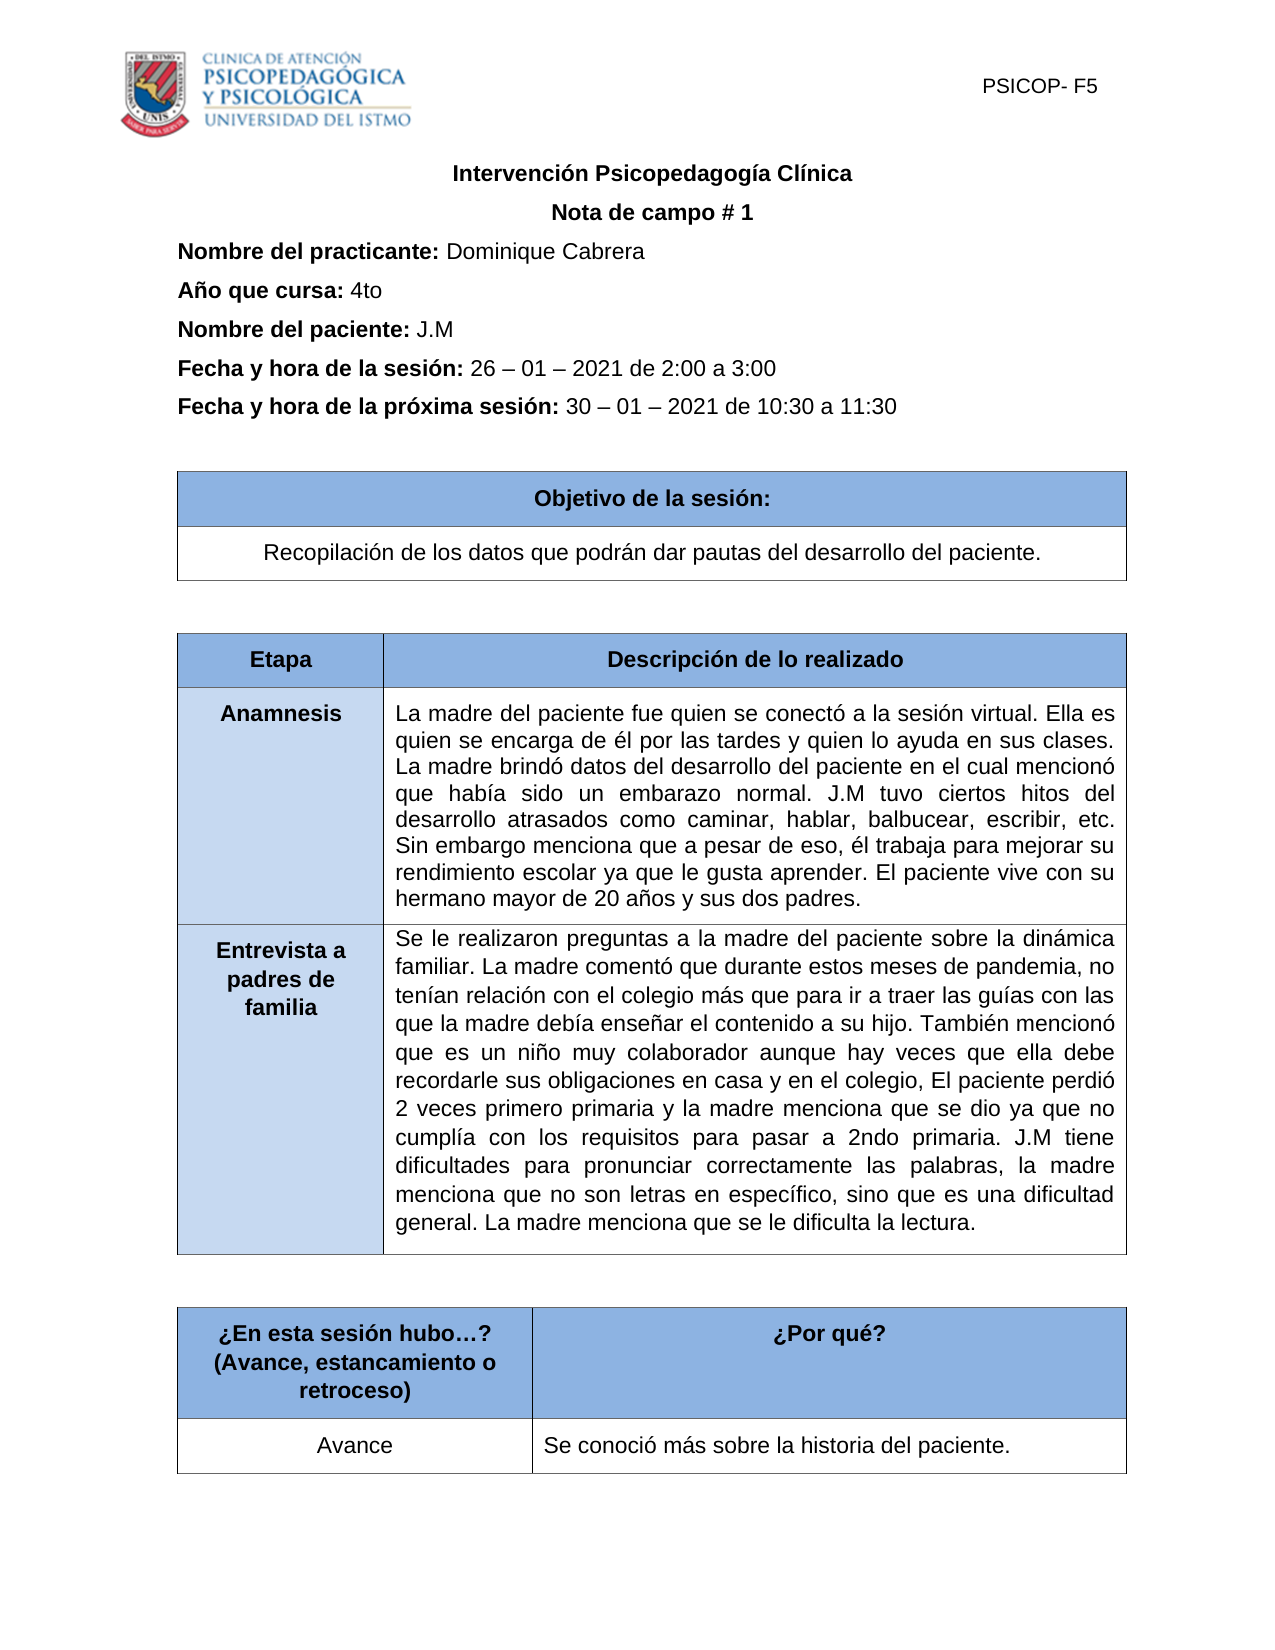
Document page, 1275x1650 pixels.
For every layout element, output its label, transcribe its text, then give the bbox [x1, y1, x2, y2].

table_header ¿En esta sesión hubo…? (Avance, estancamiento o retroceso) [178, 1308, 532, 1418]
table_cell Se conoció más sobre la historia del paciente. [533, 1419, 1126, 1472]
table_header Etapa [178, 634, 383, 687]
table_cell Entrevista a padres de familia [178, 925, 383, 1254]
text Nombre del paciente: J.M [177, 316, 1127, 342]
text Intervención Psicopedagogía Clínica [177, 160, 1127, 187]
text Fecha y hora de la sesión: 26 – 01 – 2021 de 2:00 a 3:00 [177, 354, 1127, 381]
table_header ¿Por qué? [533, 1308, 1126, 1418]
table_cell La madre del paciente fue quien se conectó a la sesión virtual. Ella es quien se encarga de él por las tardes y quien lo ayuda en sus clases. La madre brindó datos del desarrollo del paciente en el cual mencionó que había sido un embarazo normal. J.M tuvo ciertos hitos del desarrollo atrasados como caminar, hablar, balbucear, escribir, etc. Sin embargo menciona que a pesar de eso, él trabaja para mejorar su rendimiento escolar ya que le gusta aprender. El paciente vive con su hermano mayor de 20 años y sus dos padres. [384, 688, 1126, 924]
text Fecha y hora de la próxima sesión: 30 – 01 – 2021 de 10:30 a 11:30 [177, 393, 1127, 420]
table_cell Se le realizaron preguntas a la madre del paciente sobre la dinámica familiar. La madre comentó que durante estos meses de pandemia, no tenían relación con el colegio más que para ir a traer las guías con las que la madre debía enseñar el contenido a su hijo. También mencionó que es un niño muy colaborador aunque hay veces que ella debe recordarle sus obligaciones en casa y en el colegio, El paciente perdió 2 veces primero primaria y la madre menciona que se dio ya que no cumplía con los requisitos para pasar a 2ndo primaria. J.M tiene dificultades para pronunciar correctamente las palabras, la madre menciona que no son letras en específico, sino que es una dificultad general. La madre menciona que se le dificulta la lectura. [384, 925, 1126, 1254]
table_cell Avance [178, 1419, 532, 1472]
table_cell Anamnesis [178, 688, 383, 924]
picture [65, 20, 437, 148]
table_header Descripción de lo realizado [384, 634, 1126, 687]
table_header Objetivo de la sesión: [178, 472, 1126, 526]
text Nota de campo # 1 [177, 199, 1127, 225]
text Año que cursa: 4to [177, 277, 1127, 303]
table_cell Recopilación de los datos que podrán dar pautas del desarrollo del paciente. [178, 527, 1126, 580]
text Nombre del practicante: Dominique Cabrera [177, 238, 1127, 264]
